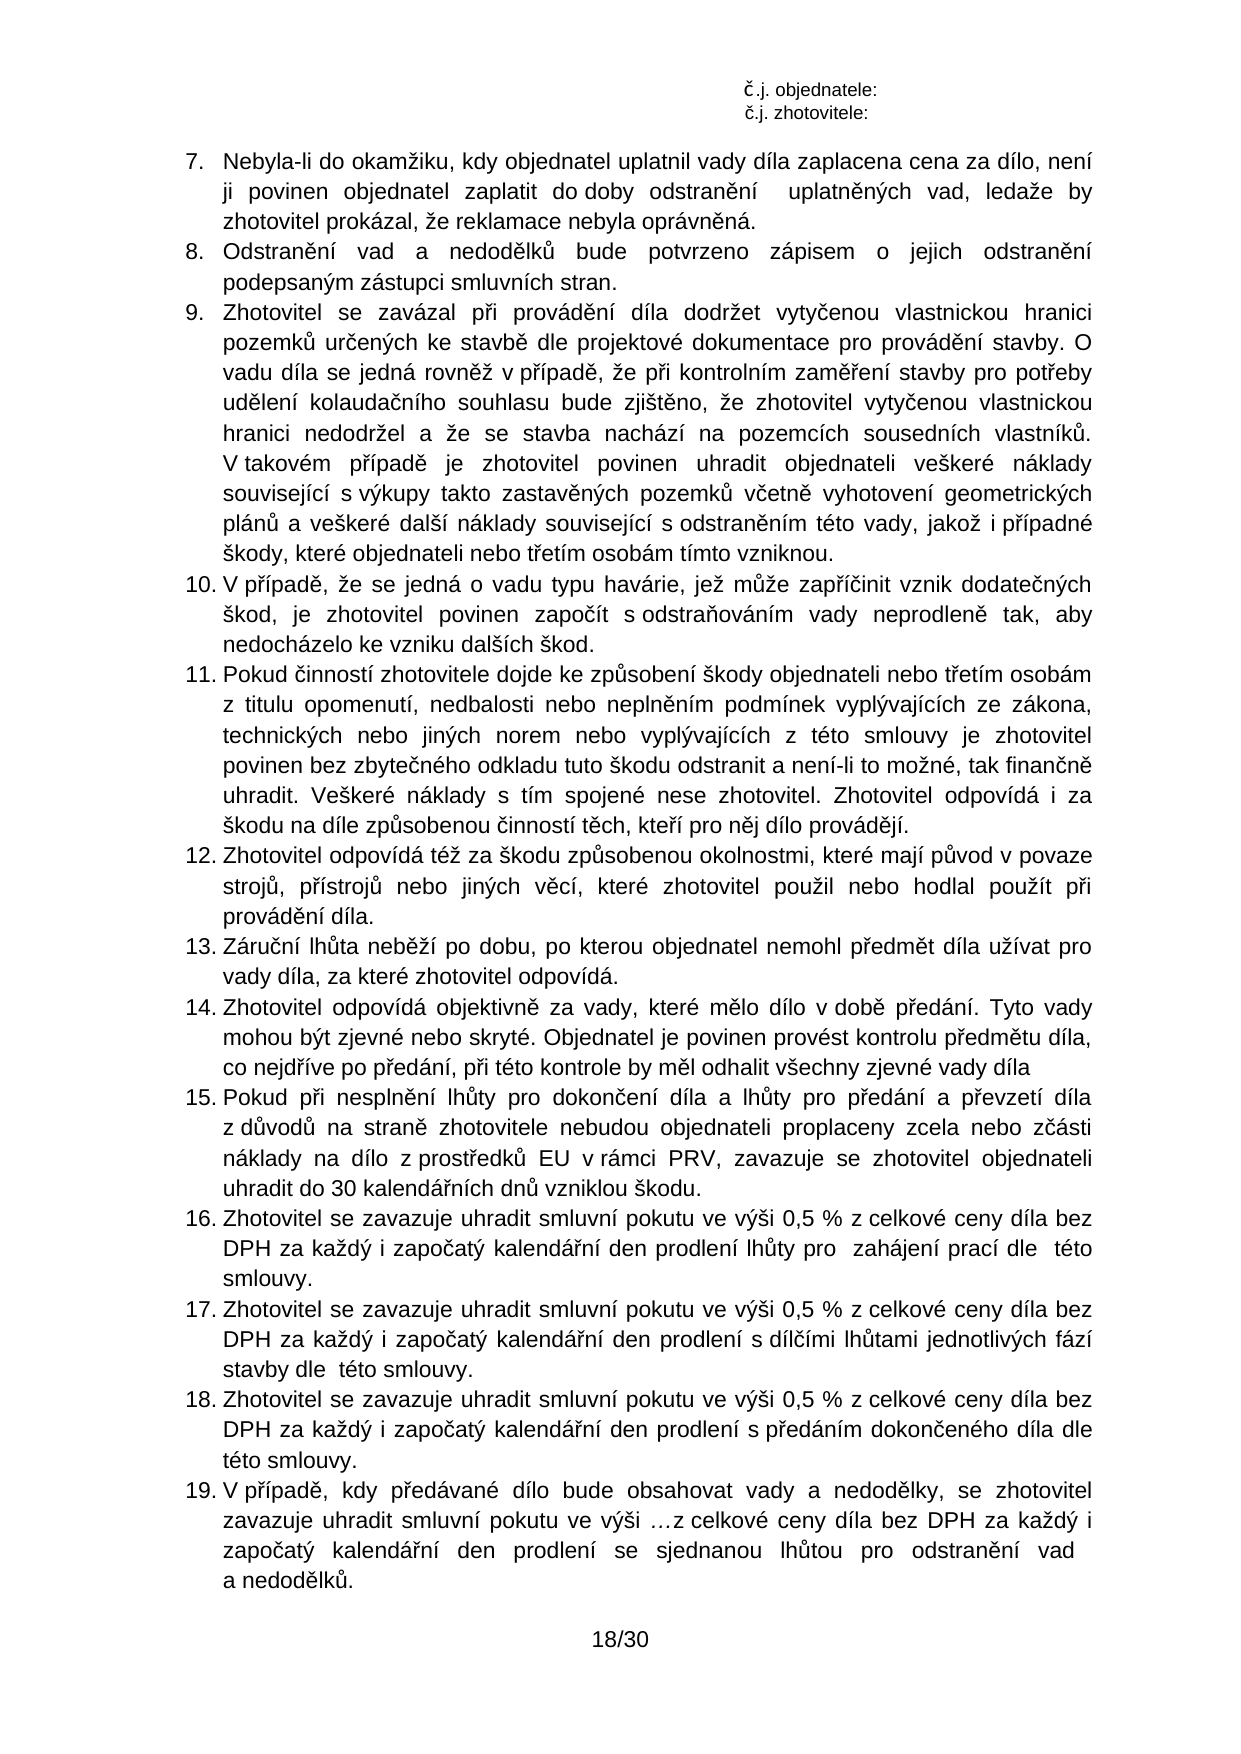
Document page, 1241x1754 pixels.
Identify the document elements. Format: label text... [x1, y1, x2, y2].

list Zhotovitel se zavázal při provádění díla dodržet vytyčenou vlastnickou hranici pozemků určených ke stavbě dle projektové dokumentace pro provádění stavby. O vadu díla se jedná rovněž v případě, že při kontrolním zaměření stavby pro potřeby udělení kolaudačního souhlasu bude zjištěno, že zhotovitel vytyčenou vlastnickou hranici nedodržel a že se stavba nachází na pozemcích sousedních vlastníků. V takovém případě je zhotovitel povinen uhradit objednateli veškeré náklady související s výkupy takto zastavěných pozemků včetně vyhotovení geometrických plánů a veškeré další náklady související s odstraněním této vady, jakož i případné škody, které objednateli nebo třetím osobám tímto vzniknou. [185, 299, 1093, 567]
list V případě, kdy předávané dílo bude obsahovat vady a nedodělky, se zhotovitel zavazuje uhradit smluvní pokutu ve výši …z celkové ceny díla bez DPH za každý i započatý kalendářní den prodlení se sjednanou lhůtou pro odstranění vad a nedodělků. [185, 1477, 1093, 1594]
list Zhotovitel odpovídá též za škodu způsobenou okolnostmi, které mají původ v povaze strojů, přístrojů nebo jiných věcí, které zhotovitel použil nebo hodlal použít při provádění díla. [185, 842, 1093, 929]
list Zhotovitel se zavazuje uhradit smluvní pokutu ve výši 0,5 % z celkové ceny díla bez DPH za každý i započatý kalendářní den prodlení s dílčími lhůtami jednotlivých fází stavby dle této smlouvy. [185, 1296, 1093, 1382]
list Zhotovitel se zavazuje uhradit smluvní pokutu ve výši 0,5 % z celkové ceny díla bez DPH za každý i započatý kalendářní den prodlení lhůty pro zahájení prací dle této smlouvy. [185, 1205, 1093, 1292]
list Zhotovitel se zavazuje uhradit smluvní pokutu ve výši 0,5 % z celkové ceny díla bez DPH za každý i započatý kalendářní den prodlení s předáním dokončeného díla dle této smlouvy. [185, 1386, 1093, 1473]
list Zhotovitel odpovídá objektivně za vady, které mělo dílo v době předání. Tyto vady mohou být zjevné nebo skryté. Objednatel je povinen provést kontrolu předmětu díla, co nejdříve po předání, při této kontrole by měl odhalit všechny zjevné vady díla [185, 993, 1093, 1080]
list Pokud činností zhotovitele dojde ke způsobení škody objednateli nebo třetím osobám z titulu opomenutí, nedbalosti nebo neplněním podmínek vyplývajících ze zákona, technických nebo jiných norem nebo vyplývajících z této smlouvy je zhotovitel povinen bez zbytečného odkladu tuto škodu odstranit a není-li to možné, tak finančně uhradit. Veškeré náklady s tím spojené nese zhotovitel. Zhotovitel odpovídá i za škodu na díle způsobenou činností těch, kteří pro něj dílo provádějí. [185, 661, 1093, 838]
list Odstranění vad a nedodělků bude potvrzeno zápisem o jejich odstranění podepsaným zástupci smluvních stran. [185, 238, 1093, 295]
list Nebyla-li do okamžiku, kdy objednatel uplatnil vady díla zaplacena cena za dílo, není ji povinen objednatel zaplatit do doby odstranění uplatněných vad, ledaže by zhotovitel prokázal, že reklamace nebyla oprávněná. [185, 148, 1093, 234]
list V případě, že se jedná o vadu typu havárie, jež může zapříčinit vznik dodatečných škod, je zhotovitel povinen započít s odstraňováním vady neprodleně tak, aby nedocházelo ke vzniku dalších škod. [185, 571, 1093, 657]
list Pokud při nesplnění lhůty pro dokončení díla a lhůty pro předání a převzetí díla z důvodů na straně zhotovitele nebudou objednateli proplaceny zcela nebo zčásti náklady na dílo z prostředků EU v rámci PRV, zavazuje se zhotovitel objednateli uhradit do 30 kalendářních dnů vzniklou škodu. [185, 1084, 1093, 1201]
list Záruční lhůta neběží po dobu, po kterou objednatel nemohl předmět díla užívat pro vady díla, za které zhotovitel odpovídá. [185, 933, 1093, 989]
